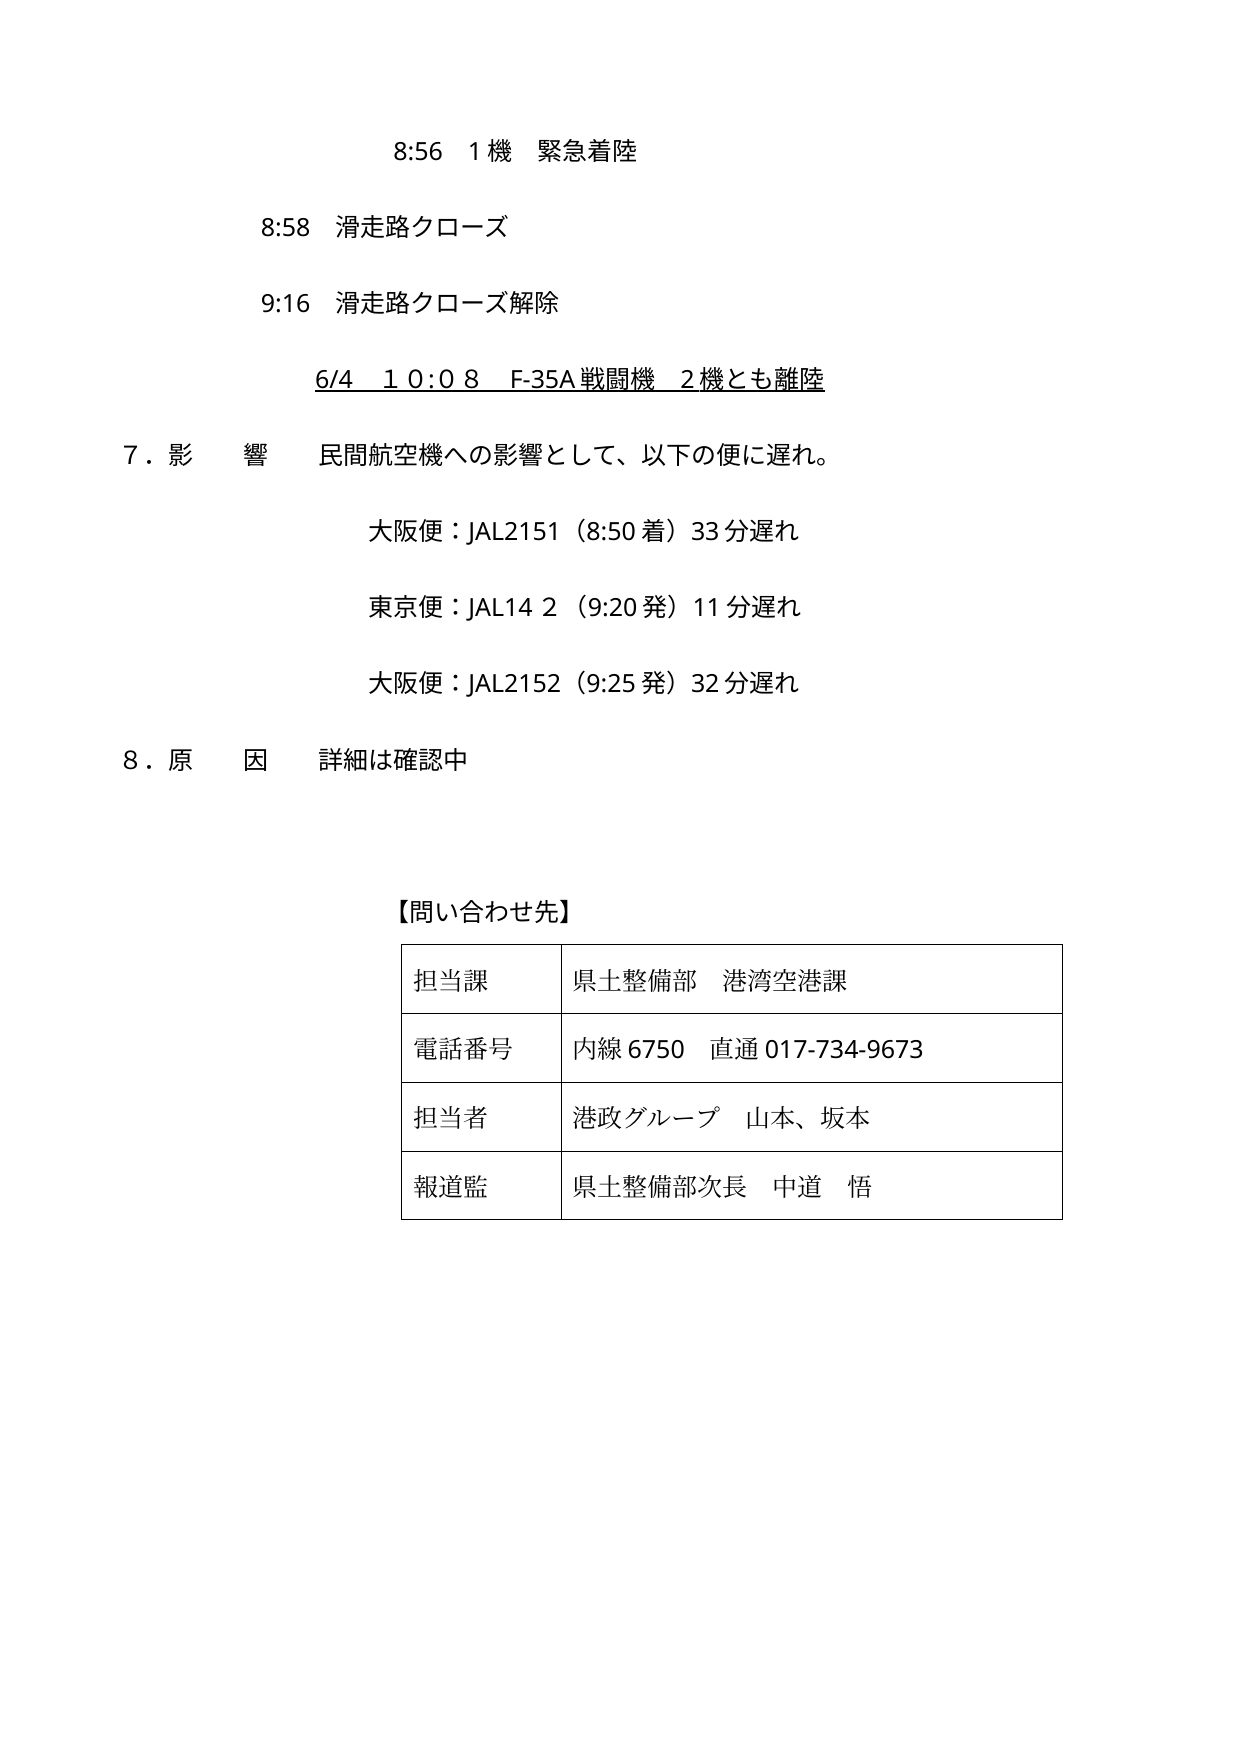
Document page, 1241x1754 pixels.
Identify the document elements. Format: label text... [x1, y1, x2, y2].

text 【問い合わせ先】 [118, 877, 1092, 944]
text 東京便：JAL14２（9:20発）11分遅れ [118, 572, 1092, 640]
text 大阪便：JAL2152（9:25発）32分遅れ [118, 648, 1092, 716]
text 8:56 1機 緊急着陸 [118, 115, 1092, 183]
table_cell 県土整備部次長 中道 悟 [562, 1152, 1062, 1219]
table_cell 担当者 [402, 1083, 561, 1151]
text 大阪便：JAL2151（8:50着）33分遅れ [118, 496, 1092, 564]
text ７．影 響 民間航空機への影響として、以下の便に遅れ。 [118, 420, 1092, 487]
table_cell 内線6750 直通017-734-9673 [562, 1014, 1062, 1082]
table_header 県土整備部 港湾空港課 [562, 945, 1062, 1013]
table_cell 港政グループ 山本、坂本 [562, 1083, 1062, 1151]
text 8:58 滑走路クローズ [118, 191, 1092, 259]
table_cell 電話番号 [402, 1014, 561, 1082]
text 9:16 滑走路クローズ解除 [118, 267, 1092, 335]
text 6/4 １０:０８ F-35A戦闘機 2機とも離陸 [315, 344, 1092, 411]
table_header 担当課 [402, 945, 561, 1013]
text ８．原 因 詳細は確認中 [118, 724, 1092, 792]
table_cell 報道監 [402, 1152, 561, 1219]
